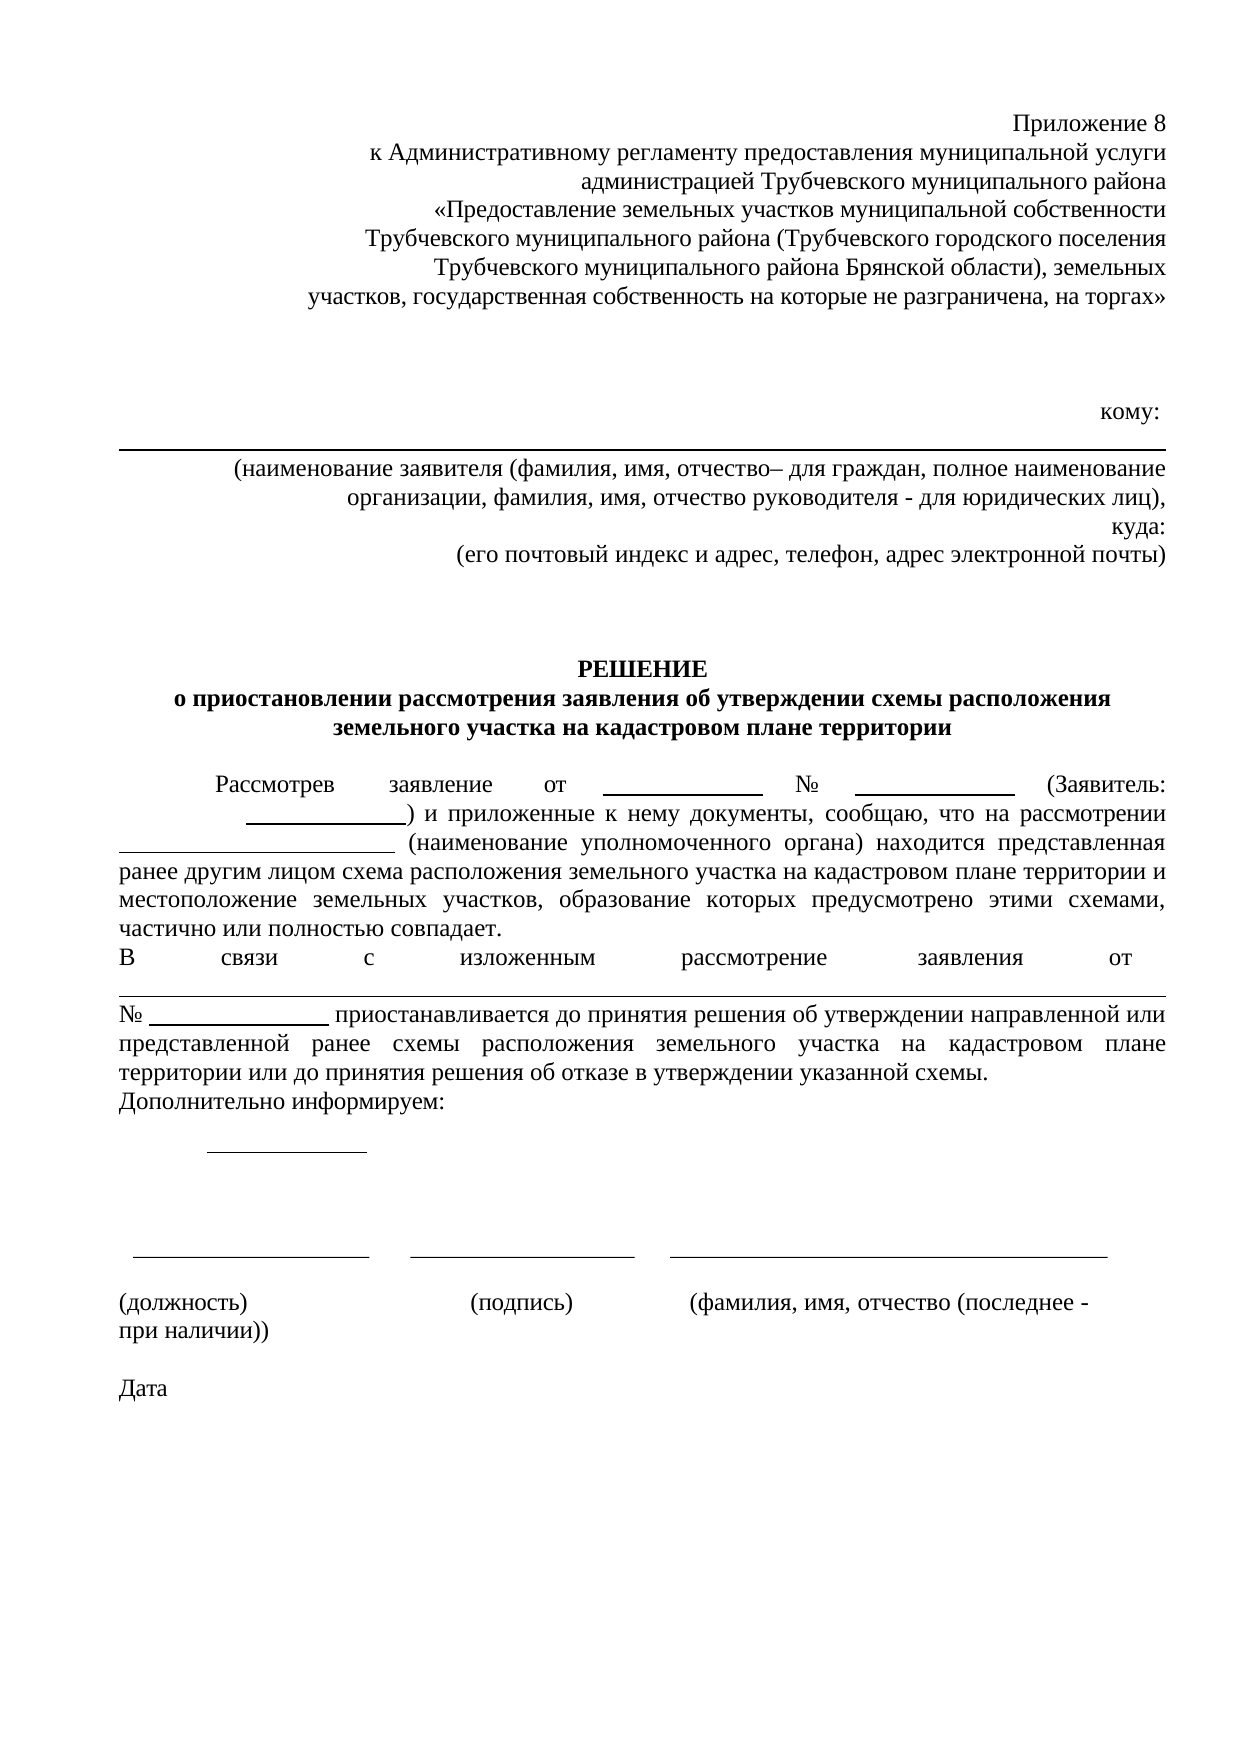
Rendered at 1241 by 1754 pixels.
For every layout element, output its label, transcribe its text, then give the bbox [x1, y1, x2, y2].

text (его почтовый индекс и адрес, телефон, адрес электронной почты) [47, 539, 1166, 568]
text ) и приложенные к нему документы, сообщаю, что на рассмотрении [119, 798, 1166, 827]
text Трубчевского муниципального района Брянской области), земельных [119, 252, 1166, 281]
text (должность) (подпись) (фамилия, имя, отчество (последнее - [119, 1287, 1166, 1316]
text администрацией Трубчевского муниципального района [119, 166, 1166, 194]
text кому: (наименование заявителя (фамилия, имя, отчество– для граждан, полное наименование организации, фамилия, имя, отчество руководителя - для юридических лиц), [119, 451, 1166, 511]
text «Предоставление земельных участков муниципальной собственности [119, 194, 1166, 223]
text о приостановлении рассмотрения заявления об утверждении схемы расположения земельного участка на кадастровом плане территории [119, 683, 1166, 741]
text к Административному регламенту предоставления муниципальной услуги [119, 137, 1166, 166]
text (наименование уполномоченного органа) находится представленная ранее другим лицом схема расположения земельного участка на кадастровом плане территории и местоположение земельных участков, образование которых предусмотрено этими схемами, частично или полностью совпадает. [119, 827, 1166, 942]
text кому: (наименование заявителя (фамилия, имя, отчество– для граждан, полное наименование организации, фамилия, имя, отчество руководителя - для юридических лиц), [119, 396, 1166, 449]
text Приложение 8 [119, 108, 1166, 137]
text участков, государственная собственность на которые не разграничена, на торгах» [0, 281, 1166, 309]
text В связи с изложенным рассмотрение заявления от [119, 942, 1166, 996]
text № приостанавливается до принятия решения об утверждении направленной или представленной ранее схемы расположения земельного участка на кадастровом плане территории или до принятия решения об отказе в утверждении указанной схемы. [119, 999, 1166, 1086]
text Рассмотрев заявление от № (Заявитель: [119, 769, 1166, 798]
subtitle РЕШЕНИЕ [119, 654, 1166, 683]
text Дополнительно информируем: [119, 1086, 1166, 1114]
text куда: [119, 511, 1166, 539]
text Дата [119, 1373, 1166, 1402]
text при наличии)) [119, 1316, 1166, 1344]
text Трубчевского муниципального района (Трубчевского городского поселения [119, 223, 1166, 252]
